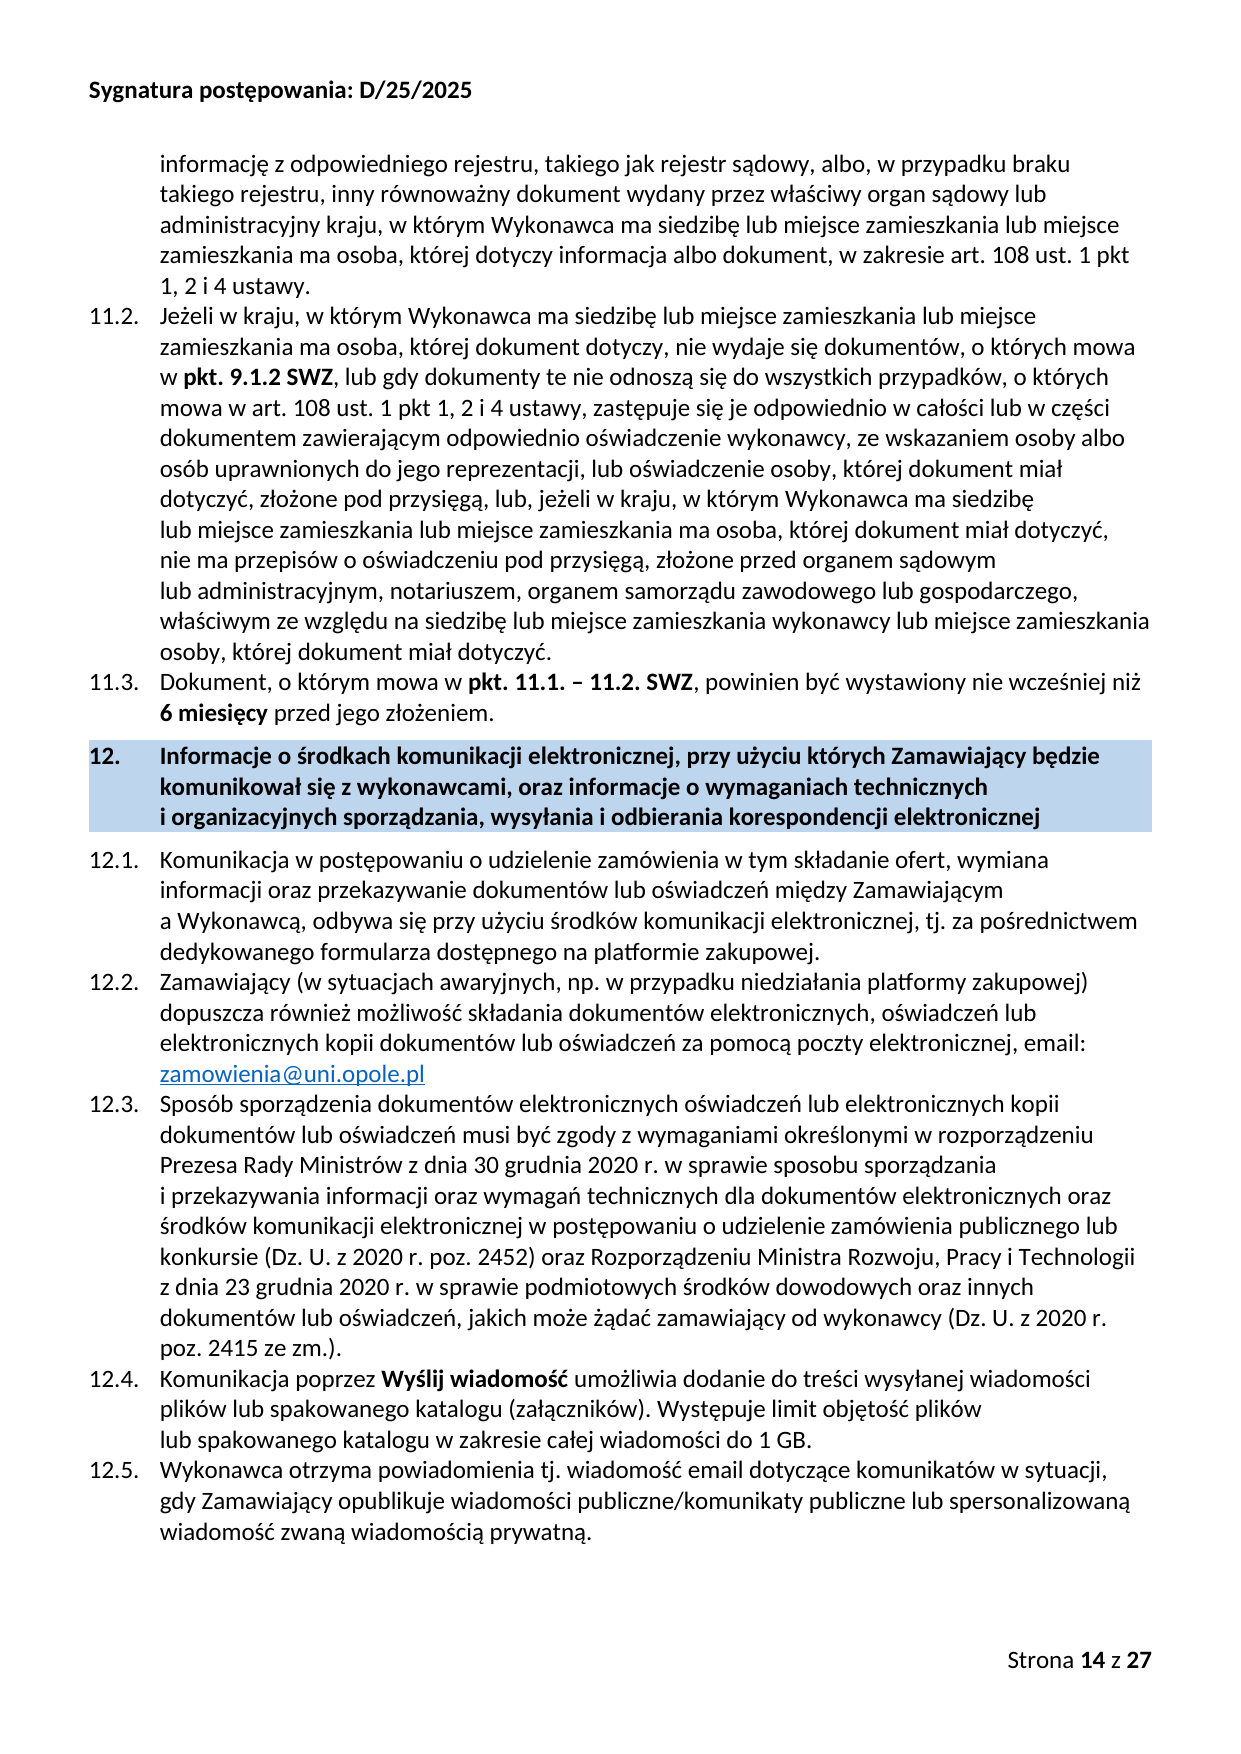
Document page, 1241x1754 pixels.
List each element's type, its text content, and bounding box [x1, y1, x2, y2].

list Jeżeli w kraju, w którym Wykonawca ma siedzibę lub miejsce zamieszkania lub miejsce zamieszkania ma osoba, której dokument dotyczy, nie wydaje się dokumentów, o których mowa w pkt. 9.1.2 SWZ, lub gdy dokumenty te nie odnoszą się do wszystkich przypadków, o których mowa w art. 108 ust. 1 pkt 1, 2 i 4 ustawy, zastępuje się je odpowiednio w całości lub w części dokumentem zawierającym odpowiednio oświadczenie wykonawcy, ze wskazaniem osoby albo osób uprawnionych do jego reprezentacji, lub oświadczenie osoby, której dokument miał dotyczyć, złożone pod przysięgą, lub, jeżeli w kraju, w którym Wykonawca ma siedzibę lub miejsce zamieszkania lub miejsce zamieszkania ma osoba, której dokument miał dotyczyć, nie ma przepisów o oświadczeniu pod przysięgą, złożone przed organem sądowym lub administracyjnym, notariuszem, organem samorządu zawodowego lub gospodarczego, właściwym ze względu na siedzibę lub miejsce zamieszkania wykonawcy lub miejsce zamieszkania osoby, której dokument miał dotyczyć. [89, 300, 1152, 667]
list Zamawiający (w sytuacjach awaryjnych, np. w przypadku niedziałania platformy zakupowej) dopuszcza również możliwość składania dokumentów elektronicznych, oświadczeń lub elektronicznych kopii dokumentów lub oświadczeń za pomocą poczty elektronicznej, email: zamowienia@uni.opole.pl [89, 966, 1152, 1088]
list Sposób sporządzenia dokumentów elektronicznych oświadczeń lub elektronicznych kopii dokumentów lub oświadczeń musi być zgody z wymaganiami określonymi w rozporządzeniu Prezesa Rady Ministrów z dnia 30 grudnia 2020 r. w sprawie sposobu sporządzania i przekazywania informacji oraz wymagań technicznych dla dokumentów elektronicznych oraz środków komunikacji elektronicznej w postępowaniu o udzielenie zamówienia publicznego lub konkursie (Dz. U. z 2020 r. poz. 2452) oraz Rozporządzeniu Ministra Rozwoju, Pracy i Technologii z dnia 23 grudnia 2020 r. w sprawie podmiotowych środków dowodowych oraz innych dokumentów lub oświadczeń, jakich może żądać zamawiający od wykonawcy (Dz. U. z 2020 r. poz. 2415 ze zm.). [89, 1088, 1152, 1363]
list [89, 148, 1152, 300]
subtitle Informacje o środkach komunikacji elektronicznej, przy użyciu których Zamawiający będzie komunikował się z wykonawcami, oraz informacje o wymaganiach technicznych i organizacyjnych sporządzania, wysyłania i odbierania korespondencji elektronicznej [89, 740, 1152, 832]
list Komunikacja poprzez Wyślij wiadomość umożliwia dodanie do treści wysyłanej wiadomości plików lub spakowanego katalogu (załączników). Występuje limit objętość plików lub spakowanego katalogu w zakresie całej wiadomości do 1 GB. [89, 1363, 1152, 1454]
list Wykonawca otrzyma powiadomienia tj. wiadomość email dotyczące komunikatów w sytuacji, gdy Zamawiający opublikuje wiadomości publiczne/komunikaty publiczne lub spersonalizowaną wiadomość zwaną wiadomością prywatną. [89, 1454, 1152, 1546]
list Dokument, o którym mowa w pkt. 11.1. – 11.2. SWZ, powinien być wystawiony nie wcześniej niż 6 miesięcy przed jego złożeniem. [89, 667, 1152, 728]
list Komunikacja w postępowaniu o udzielenie zamówienia w tym składanie ofert, wymiana informacji oraz przekazywanie dokumentów lub oświadczeń między Zamawiającym a Wykonawcą, odbywa się przy użyciu środków komunikacji elektronicznej, tj. za pośrednictwem dedykowanego formularza dostępnego na platformie zakupowej. [89, 844, 1152, 966]
